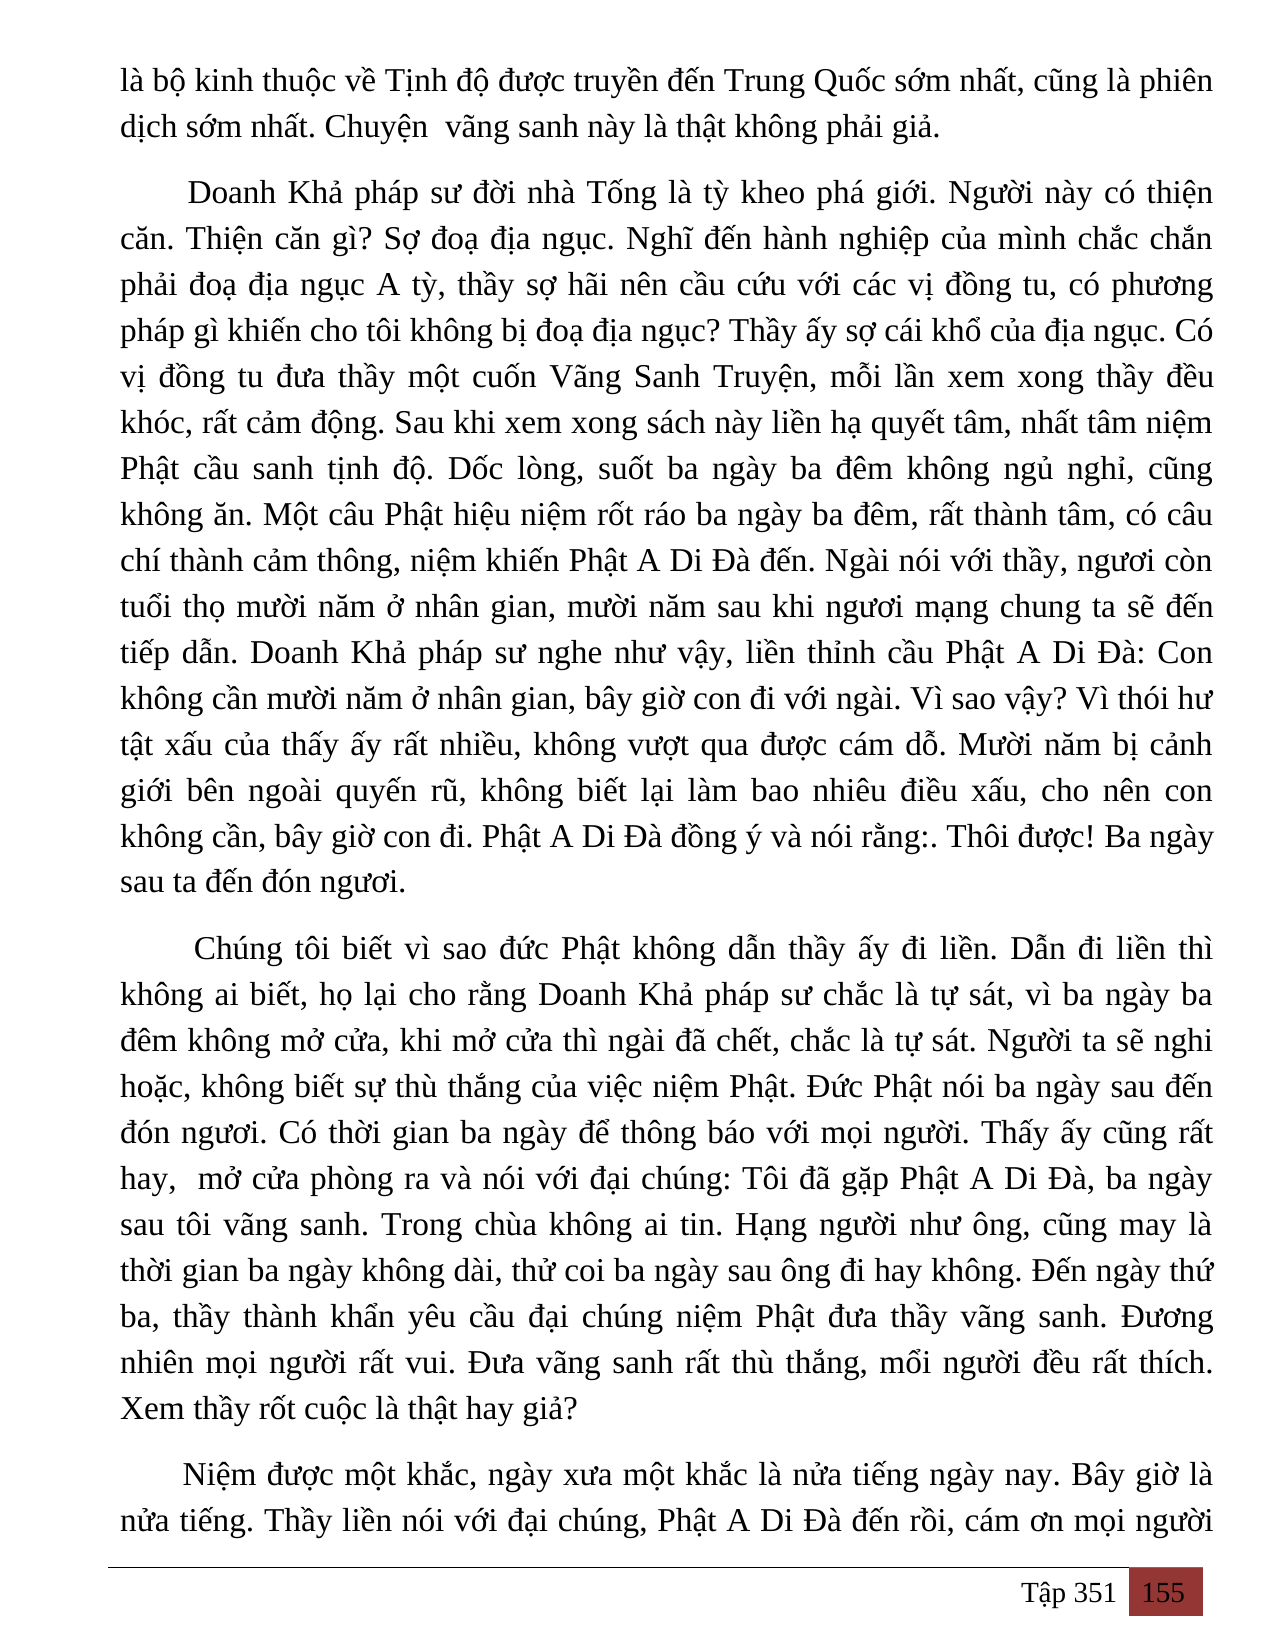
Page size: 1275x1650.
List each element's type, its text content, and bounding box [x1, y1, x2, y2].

text Chúng tôi biết vì sao đức Phật không dẫn thầy ấy đi liền. Dẫn đi liền thì không ai biết, họ lại cho rằng Doanh Khả pháp sư chắc là tự sát, vì ba ngày ba đêm không mở cửa, khi mở cửa thì ngài đã chết, chắc là tự sát. Người ta sẽ nghi hoặc, không biết sự thù thắng của việc niệm Phật. Đức Phật nói ba ngày sau đến đón ngươi. Có thời gian ba ngày để thông báo với mọi người. Thấy ấy cũng rất hay, mở cửa phòng ra và nói với đại chúng: Tôi đã gặp Phật A Di Đà, ba ngày sau tôi vãng sanh. Trong chùa không ai tin. Hạng người như ông, cũng may là thời gian ba ngày không dài, thử coi ba ngày sau ông đi hay không. Đến ngày thứ ba, thầy thành khẩn yêu cầu đại chúng niệm Phật đưa thầy vãng sanh. Đương nhiên mọi người rất vui. Đưa vãng sanh rất thù thắng, mổi người đều rất thích. Xem thầy rốt cuộc là thật hay giả? [120, 928, 1215, 1426]
text Doanh Khả pháp sư đời nhà Tống là tỳ kheo phá giới. Người này có thiện căn. Thiện căn gì? Sợ đoạ địa ngục. Nghĩ đến hành nghiệp của mình chắc chắn phải đoạ địa ngục A tỳ, thầy sợ hãi nên cầu cứu với các vị đồng tu, có phương pháp gì khiến cho tôi không bị đoạ địa ngục? Thầy ấy sợ cái khổ của địa ngục. Có vị đồng tu đưa thầy một cuốn Vãng Sanh Truyện, mỗi lần xem xong thầy đều khóc, rất cảm động. Sau khi xem xong sách này liền hạ quyết tâm, nhất tâm niệm Phật cầu sanh tịnh độ. Dốc lòng, suốt ba ngày ba đêm không ngủ nghỉ, cũng không ăn. Một câu Phật hiệu niệm rốt ráo ba ngày ba đêm, rất thành tâm, có câu chí thành cảm thông, niệm khiến Phật A Di Đà đến. Ngài nói với thầy, ngươi còn tuổi thọ mười năm ở nhân gian, mười năm sau khi ngươi mạng chung ta sẽ đến tiếp dẫn. Doanh Khả pháp sư nghe như vậy, liền thỉnh cầu Phật A Di Đà: Con không cần mười năm ở nhân gian, bây giờ con đi với ngài. Vì sao vậy? Vì thói hư tật xấu của thấy ấy rất nhiều, không vượt qua được cám dỗ. Mười năm bị cảnh giới bên ngoài quyến rũ, không biết lại làm bao nhiêu điều xấu, cho nên con không cần, bây giờ con đi. Phật A Di Đà đồng ý và nói rằng:. Thôi được! Ba ngày sau ta đến đón ngươi. [120, 173, 1215, 900]
